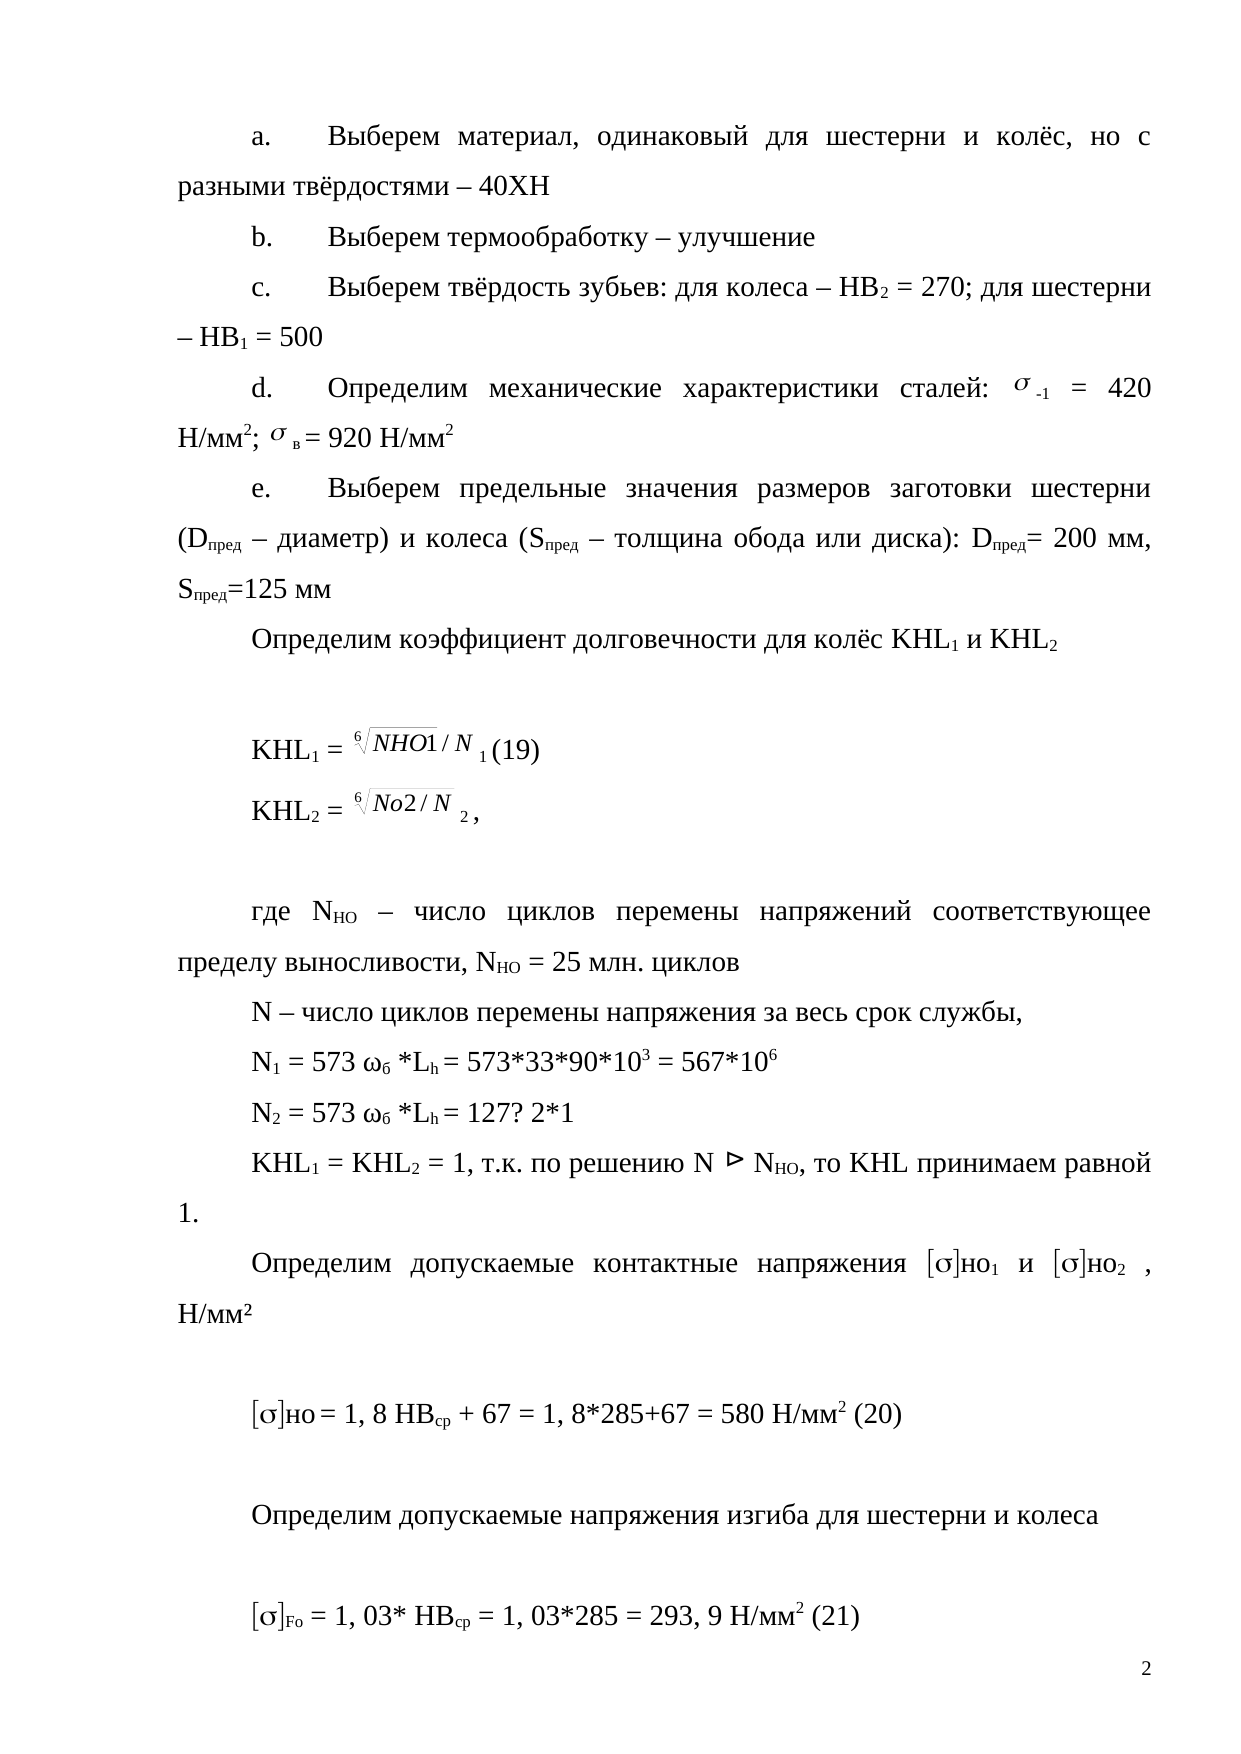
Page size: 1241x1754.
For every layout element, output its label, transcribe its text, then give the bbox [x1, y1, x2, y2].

text N – число циклов перемены напряжения за весь срок службы, [177, 994, 1152, 1028]
list Выберем термообработку – улучшение [177, 219, 1152, 252]
text KHL1 = KHL2 = 1, т.к. по решению N NHO, то KHL принимаем равной 1. [177, 1145, 1152, 1229]
text KHL2 = 2 , [177, 782, 1152, 826]
text Fo = 1, 03* НВср = 1, 03*285 = 293, 9 Н/мм2 (21) [177, 1598, 1152, 1632]
list Выберем материал, одинаковый для шестерни и колёс, но с разными твёрдостями – 40ХН [177, 118, 1152, 202]
list Выберем предельные значения размеров заготовки шестерни (Dпред – диаметр) и колеса (Sпред – толщина обода или диска): Dпред= 200 мм, Sпред=125 мм [177, 470, 1152, 604]
text Определим допускаемые контактные напряжения но1 и но2 , Н/мм² [177, 1246, 1152, 1329]
text N2 = 573 ωб *Lh = 127? 2*1 [177, 1095, 1152, 1128]
text Определим допускаемые напряжения изгиба для шестерни и колеса [177, 1497, 1152, 1531]
list Определим механические характеристики сталей: -1 = 420 Н/мм2; в = 920 Н/мм2 [177, 370, 1152, 453]
text N1 = 573 ωб *Lh = 573*33*90*103 = 567*106 [177, 1044, 1152, 1078]
text где NHO – число циклов перемены напряжений соответствующее пределу выносливости, NHO = 25 млн. циклов [177, 893, 1152, 977]
text KHL1 = 1 (19) [177, 722, 1152, 766]
text но = 1, 8 НВср + 67 = 1, 8*285+67 = 580 Н/мм2 (20) [177, 1397, 1152, 1430]
list Выберем твёрдость зубьев: для колеса – НВ2 = 270; для шестерни – НВ1 = 500 [177, 269, 1152, 353]
text Определим коэффициент долговечности для колёс KHL1 и KHL2 [177, 621, 1152, 655]
